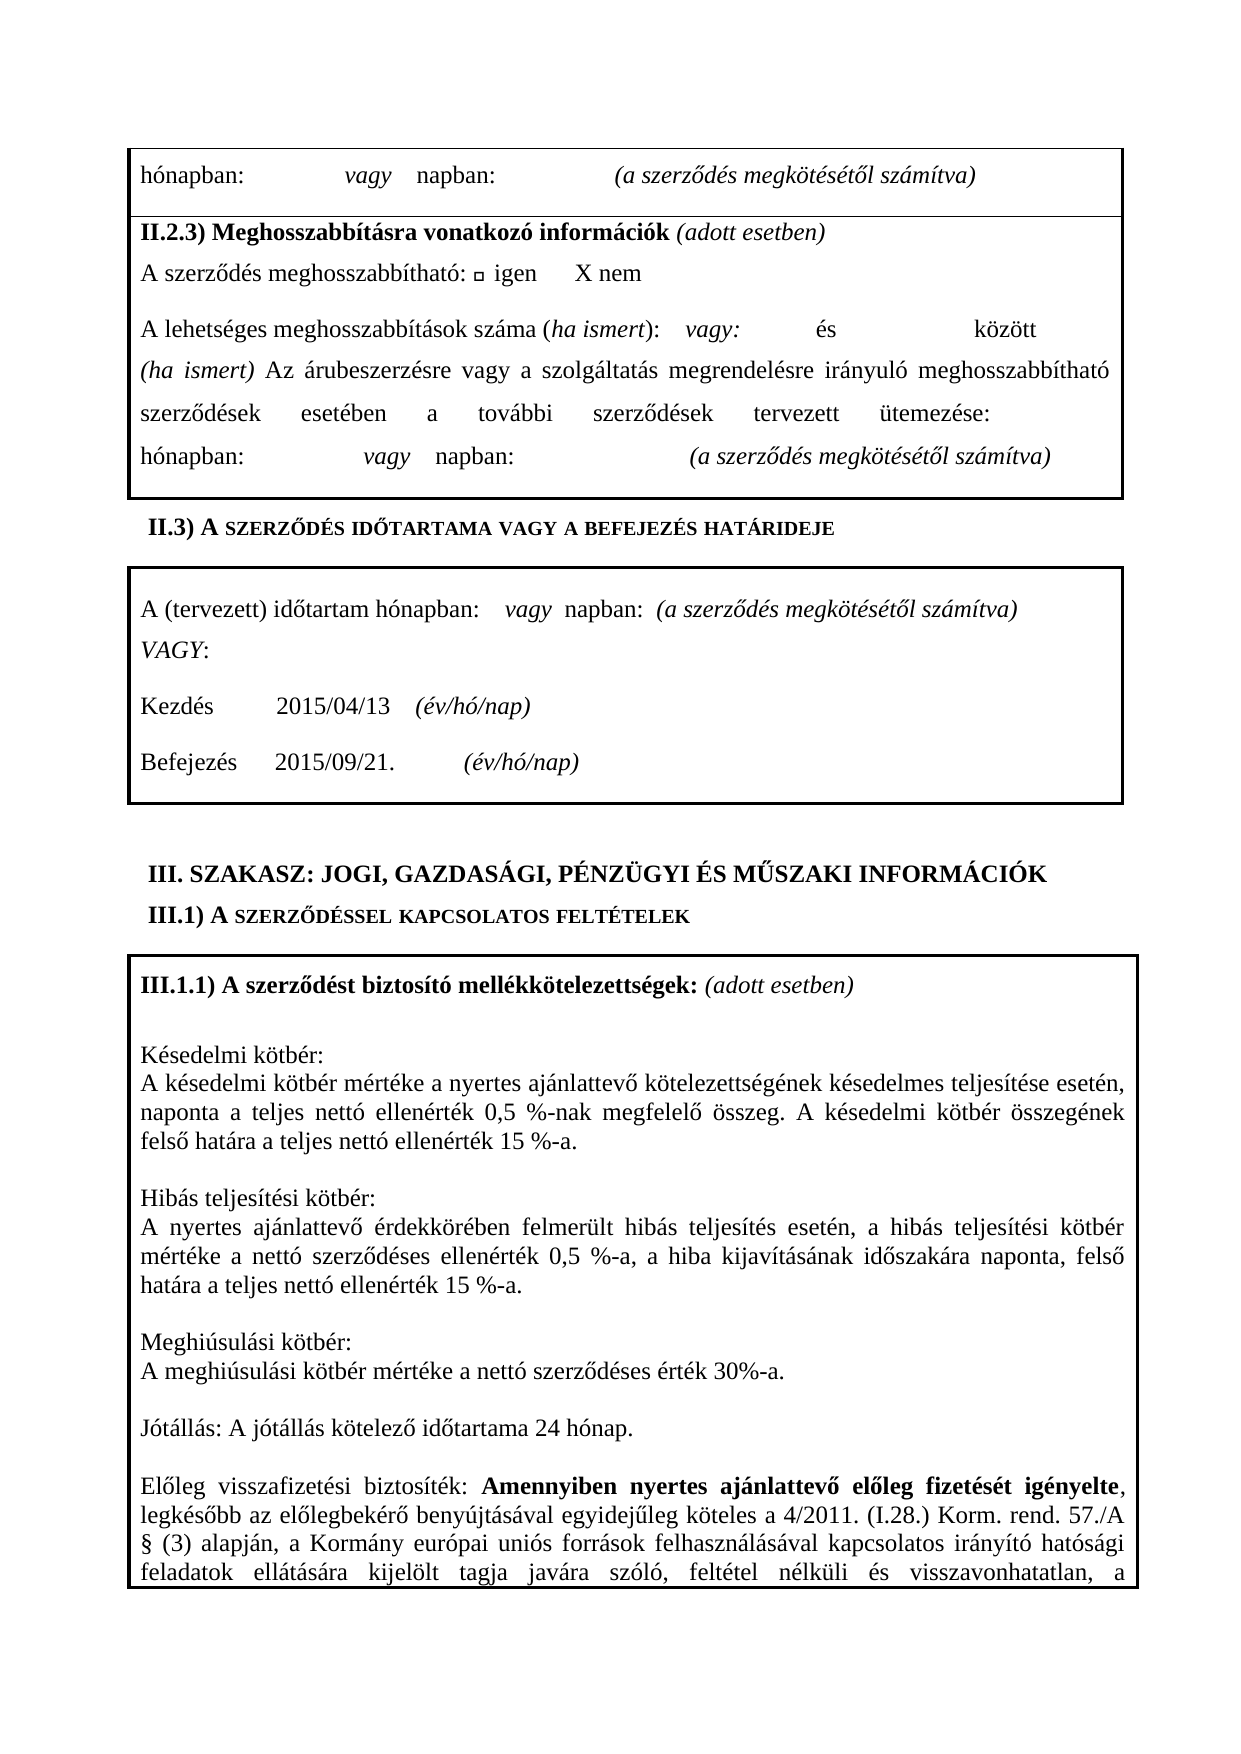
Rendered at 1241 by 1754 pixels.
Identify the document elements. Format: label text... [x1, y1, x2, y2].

table_cell II.2.3) Meghosszabbításra vonatkozó információk (adott esetben) A szerződés meghosszabbítható: igen X nem A lehetséges meghosszabbítások száma (ha ismert): vagy: és között (ha ismert) Az árubeszerzésre vagy a szolgáltatás megrendelésre irányuló meghosszabbítható szerződések esetében a további szerződések tervezett ütemezése: hónapban: vagy napban: (a szerződés megkötésétől számítva) [131, 217, 1121, 497]
text III. szakasz: jogi, gazdasági, pénzügyi és műszaki információk [148, 859, 1093, 888]
text II.3) A szerződés időtartama vagy a befejezés határideje [148, 512, 1093, 541]
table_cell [131, 149, 1121, 216]
table_header A (tervezett) időtartam hónapban: vagy napban: (a szerződés megkötésétől számítva) VAGY: Kezdés 2015/04/13 (év/hó/nap) Befejezés 2015/09/21. (év/hó/nap) [131, 569, 1121, 802]
text III.1) A szerződéssel kapcsolatos feltételek [148, 900, 1093, 929]
